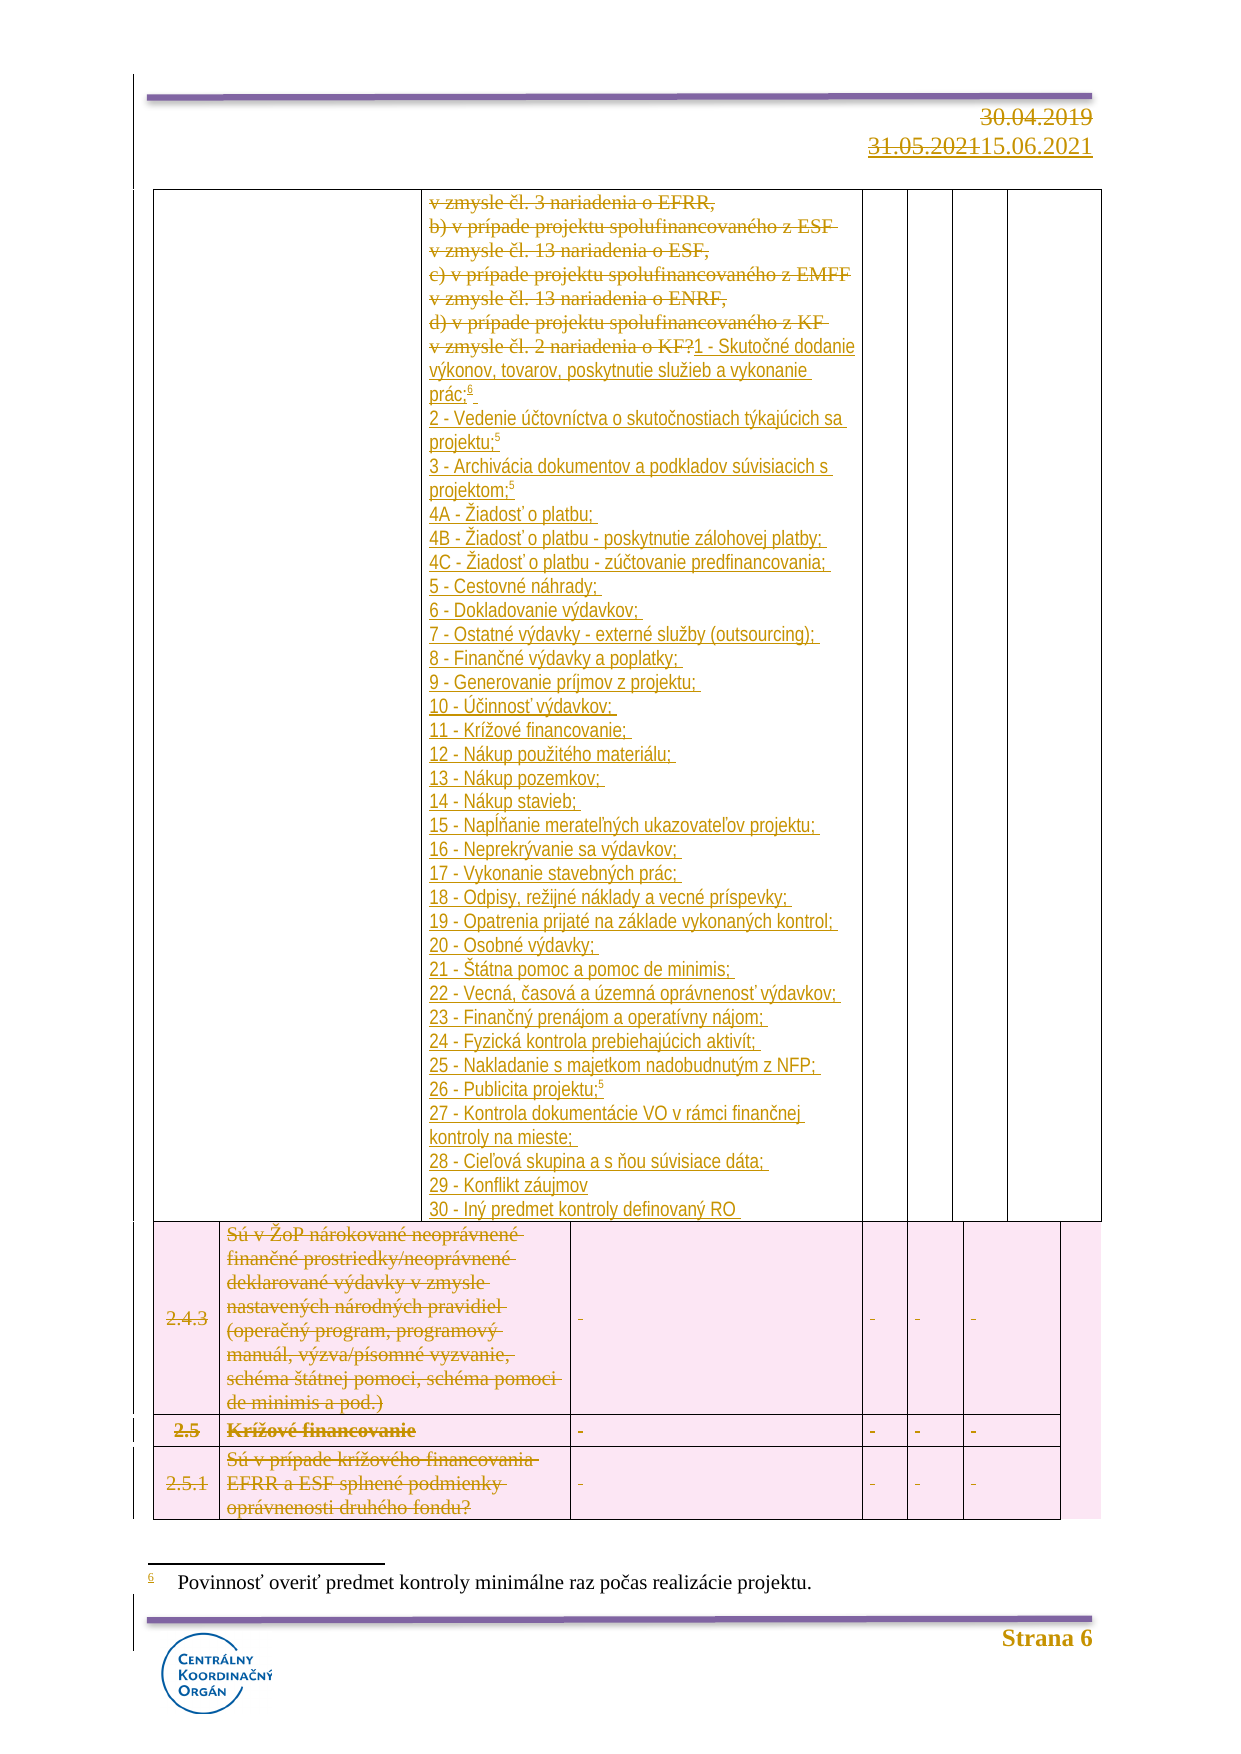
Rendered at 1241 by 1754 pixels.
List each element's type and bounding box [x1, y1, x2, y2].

table_cell [154, 190, 421, 1221]
picture [159, 1631, 272, 1713]
table_cell [953, 190, 1007, 1221]
table_cell [422, 190, 862, 1221]
table_cell [908, 190, 952, 1221]
table_cell [1008, 190, 1101, 1221]
table_cell [863, 190, 907, 1221]
